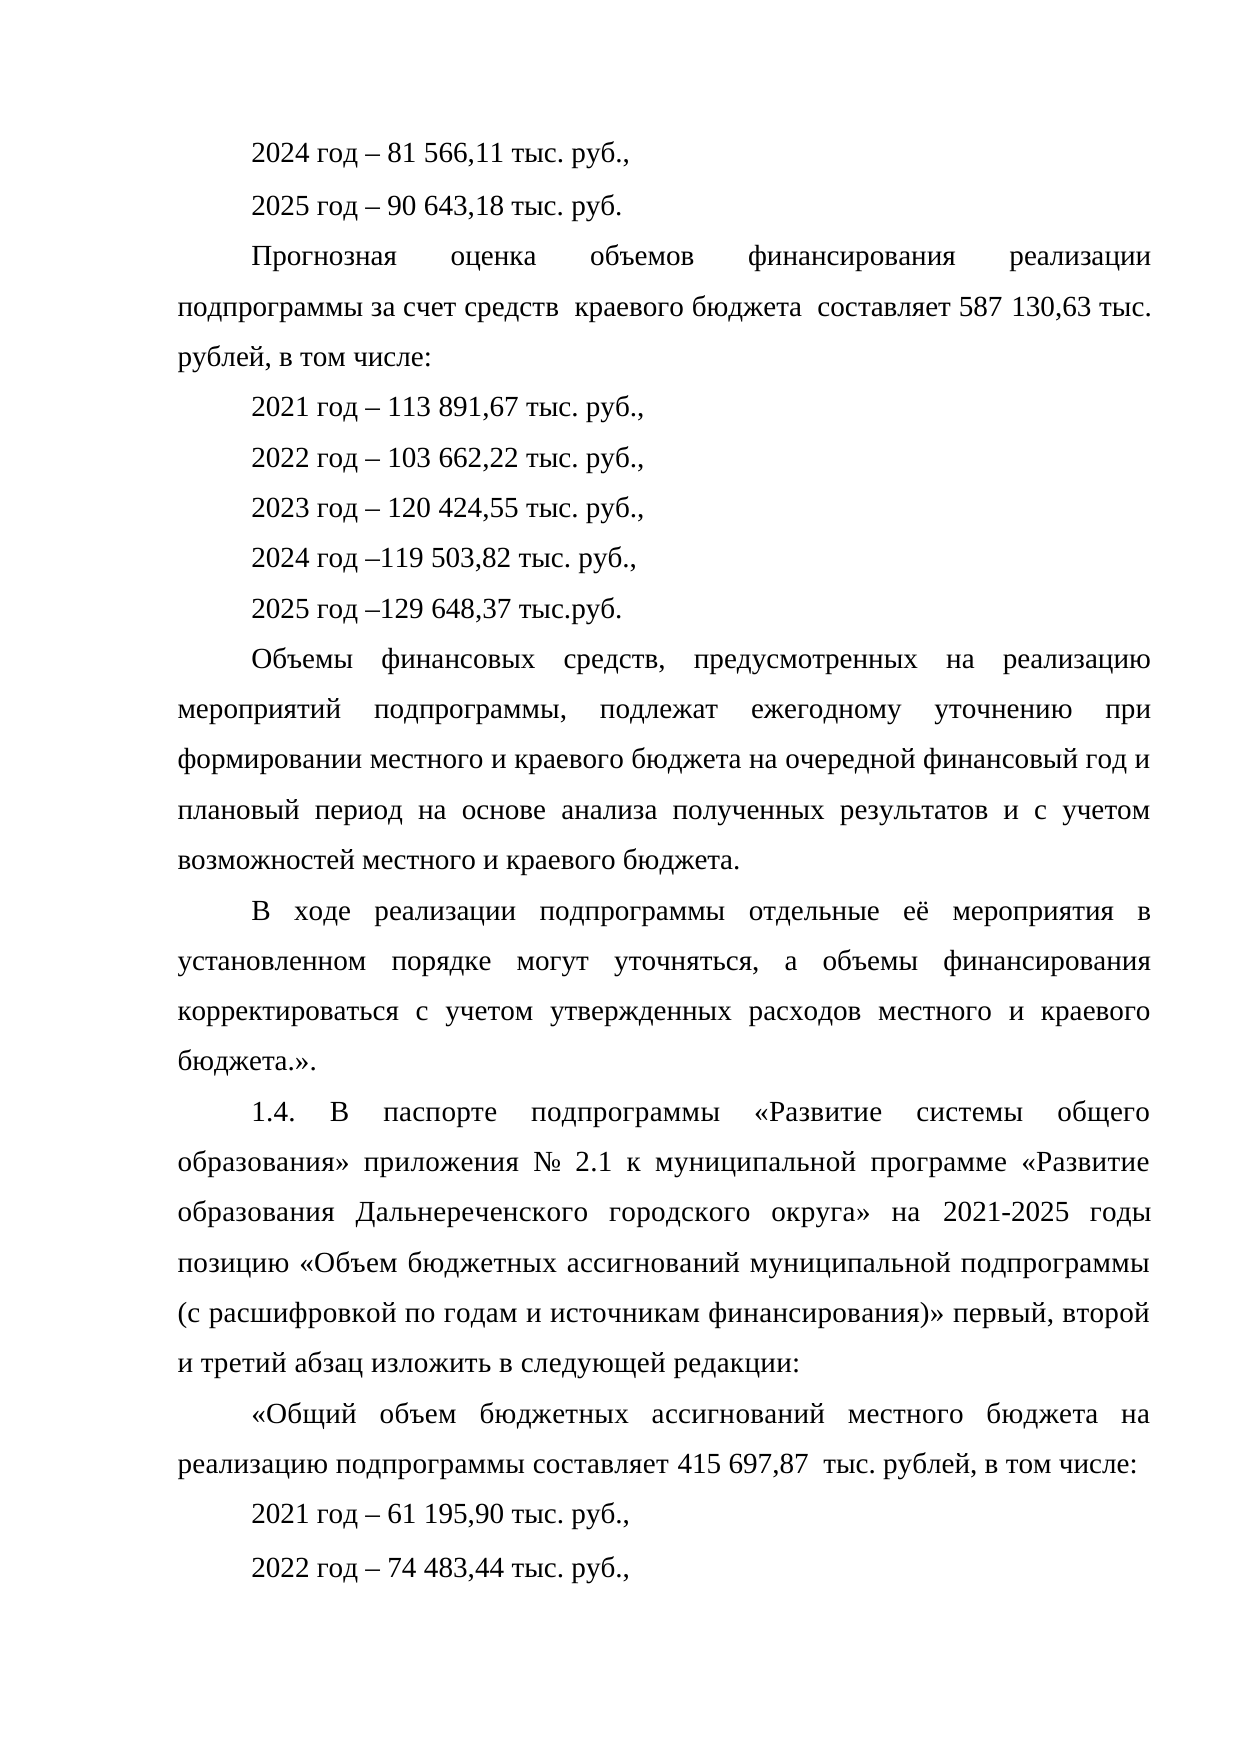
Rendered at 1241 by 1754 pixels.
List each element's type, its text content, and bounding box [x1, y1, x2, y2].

text 2021 год – 61 195,90 тыс. руб., [177, 1496, 1152, 1530]
text 2023 год – 120 424,55 тыс. руб., [177, 490, 1152, 524]
text «Общий объем бюджетных ассигнований местного бюджета на реализацию подпрограммы составляет 415 697,87 тыс. рублей, в том числе: [177, 1396, 1152, 1479]
text 2021 год – 113 891,67 тыс. руб., [177, 389, 1152, 423]
text 2025 год –129 648,37 тыс.руб. [177, 591, 1152, 624]
text 2024 год – 81 566,11 тыс. руб., [177, 135, 1152, 168]
text 2022 год – 74 483,44 тыс. руб., [177, 1550, 1152, 1583]
text Объемы финансовых средств, предусмотренных на реализацию мероприятий подпрограммы, подлежат ежегодному уточнению при формировании местного и краевого бюджета на очередной финансовый год и плановый период на основе анализа полученных результатов и с учетом возможностей местного и краевого бюджета. [177, 641, 1152, 876]
text 2025 год – 90 643,18 тыс. руб. [177, 188, 1152, 222]
text 2022 год – 103 662,22 тыс. руб., [177, 440, 1152, 473]
text В ходе реализации подпрограммы отдельные её мероприятия в установленном порядке могут уточняться, а объемы финансирования корректироваться с учетом утвержденных расходов местного и краевого бюджета.». [177, 893, 1152, 1077]
text 1.4. В паспорте подпрограммы «Развитие системы общего образования» приложения № 2.1 к муниципальной программе «Развитие образования Дальнереченского городского округа» на 2021-2025 годы позицию «Объем бюджетных ассигнований муниципальной подпрограммы (с расшифровкой по годам и источникам финансирования)» первый, второй и третий абзац изложить в следующей редакции: [177, 1094, 1152, 1379]
text 2024 год –119 503,82 тыс. руб., [177, 540, 1152, 574]
text Прогнозная оценка объемов финансирования реализации подпрограммы за счет средств краевого бюджета составляет 587 130,63 тыс. рублей, в том числе: [177, 238, 1152, 373]
